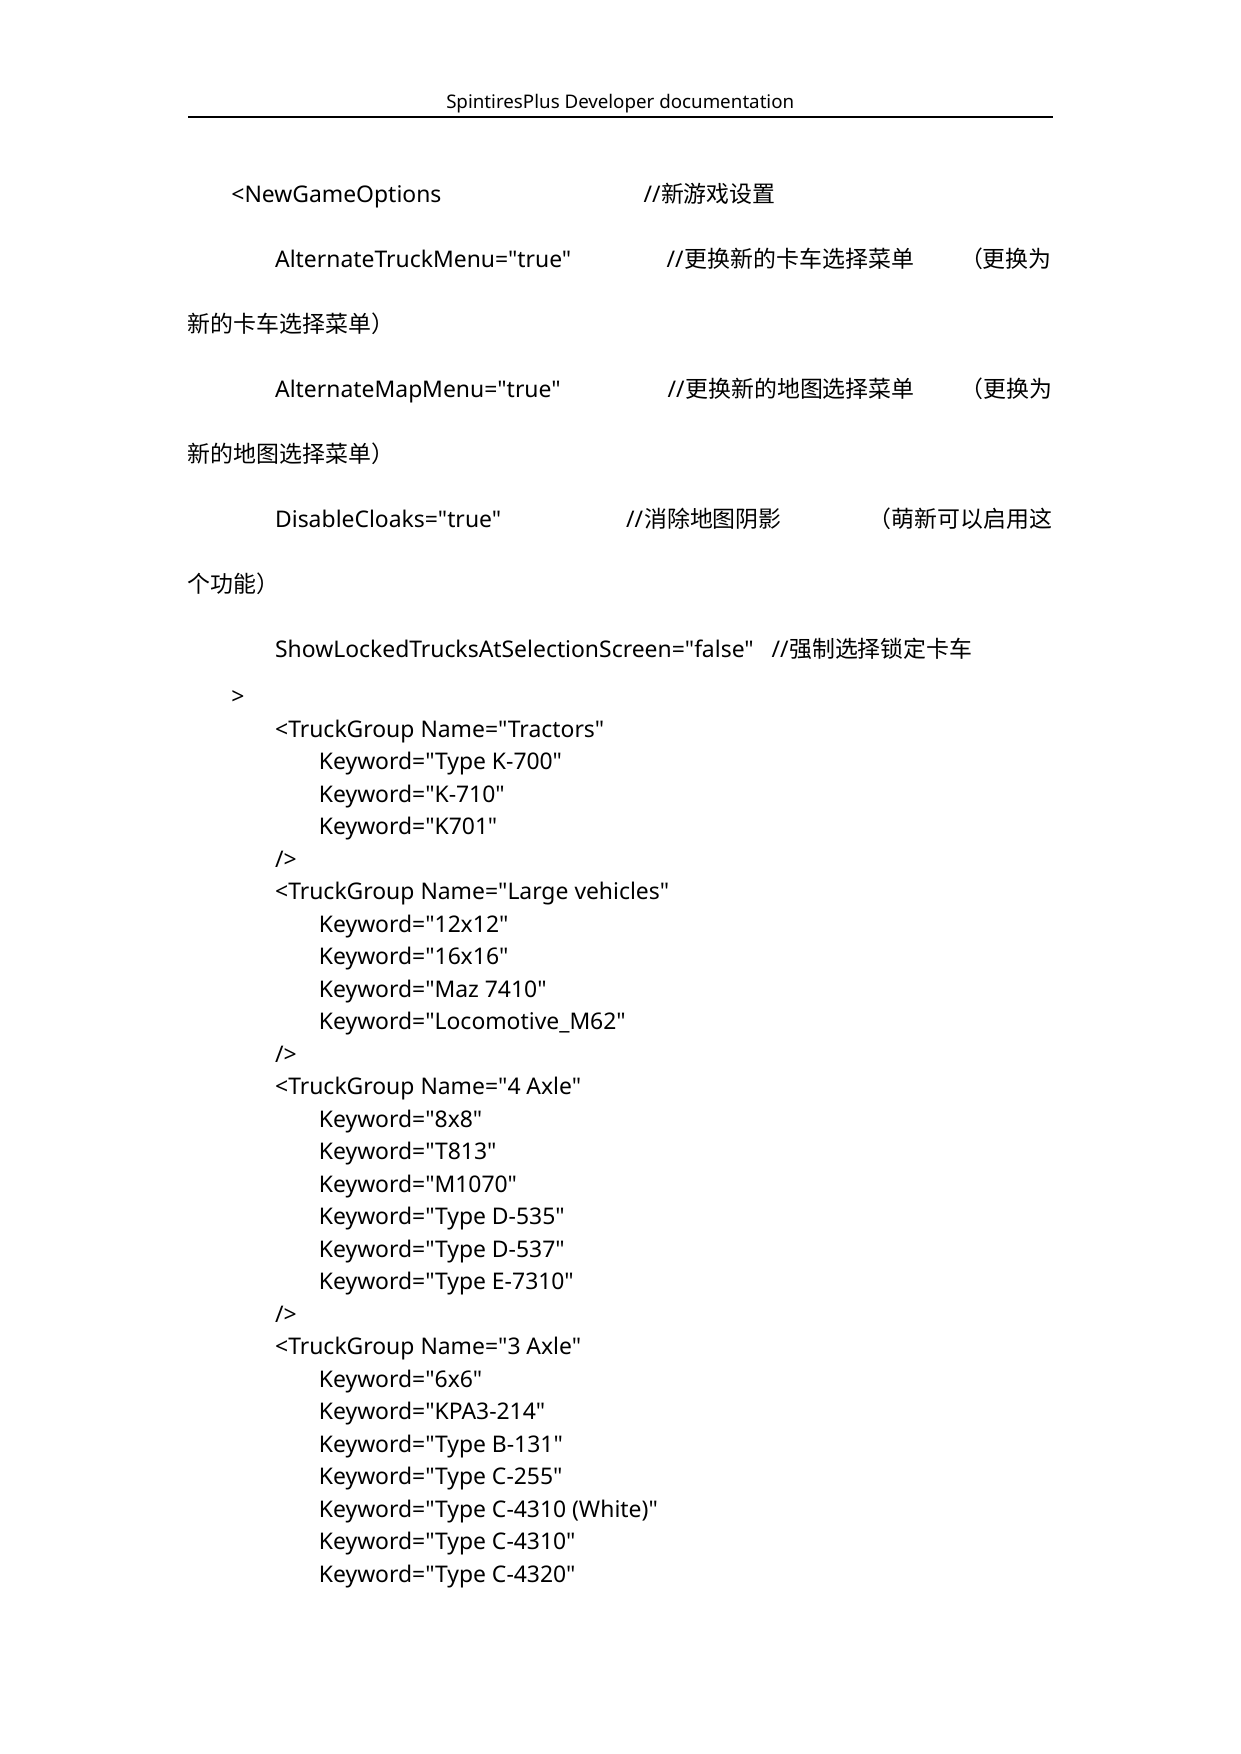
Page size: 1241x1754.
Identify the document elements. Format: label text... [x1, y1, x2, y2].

text Keyword="Type C-4320" [187, 1557, 1053, 1590]
text Keyword="Maz 7410" [187, 972, 1053, 1005]
text Keyword="Type D-535" [187, 1200, 1053, 1232]
text <TruckGroup Name="Tractors" [187, 712, 1053, 745]
text /> [187, 842, 1053, 875]
text <NewGameOptions //新游戏设置 [187, 160, 1053, 225]
text <TruckGroup Name="3 Axle" [187, 1330, 1053, 1362]
text Keyword="Type E-7310" [187, 1265, 1053, 1297]
text Keyword="16x16" [187, 940, 1053, 972]
text AlternateMapMenu="true" //更换新的地图选择菜单 （更换为新的地图选择菜单） [187, 355, 1053, 485]
text > [187, 680, 1053, 712]
text Keyword="Type C-4310" [187, 1525, 1053, 1557]
text Keyword="K701" [187, 810, 1053, 842]
text AlternateTruckMenu="true" //更换新的卡车选择菜单 （更换为新的卡车选择菜单） [187, 225, 1053, 355]
text Keyword="Type C-4310 (White)" [187, 1492, 1053, 1525]
text Keyword="Locomotive_M62" [187, 1005, 1053, 1037]
text <TruckGroup Name="Large vehicles" [187, 875, 1053, 907]
text DisableCloaks="true" //消除地图阴影 （萌新可以启用这个功能） [187, 485, 1053, 615]
text Keyword="K-710" [187, 777, 1053, 810]
text Keyword="T813" [187, 1135, 1053, 1167]
text ShowLockedTrucksAtSelectionScreen="false" //强制选择锁定卡车 [187, 615, 1053, 680]
text Keyword="Type B-131" [187, 1427, 1053, 1460]
text Keyword="12x12" [187, 907, 1053, 940]
text Keyword="Type D-537" [187, 1232, 1053, 1265]
text <TruckGroup Name="4 Axle" [187, 1070, 1053, 1102]
text Keyword="6x6" [187, 1362, 1053, 1395]
text /> [187, 1297, 1053, 1330]
text Keyword="8x8" [187, 1102, 1053, 1135]
text Keyword="KPA3-214" [187, 1395, 1053, 1427]
text Keyword="Type C-255" [187, 1460, 1053, 1492]
text /> [187, 1037, 1053, 1070]
text Keyword="M1070" [187, 1167, 1053, 1200]
text Keyword="Type K-700" [187, 745, 1053, 777]
